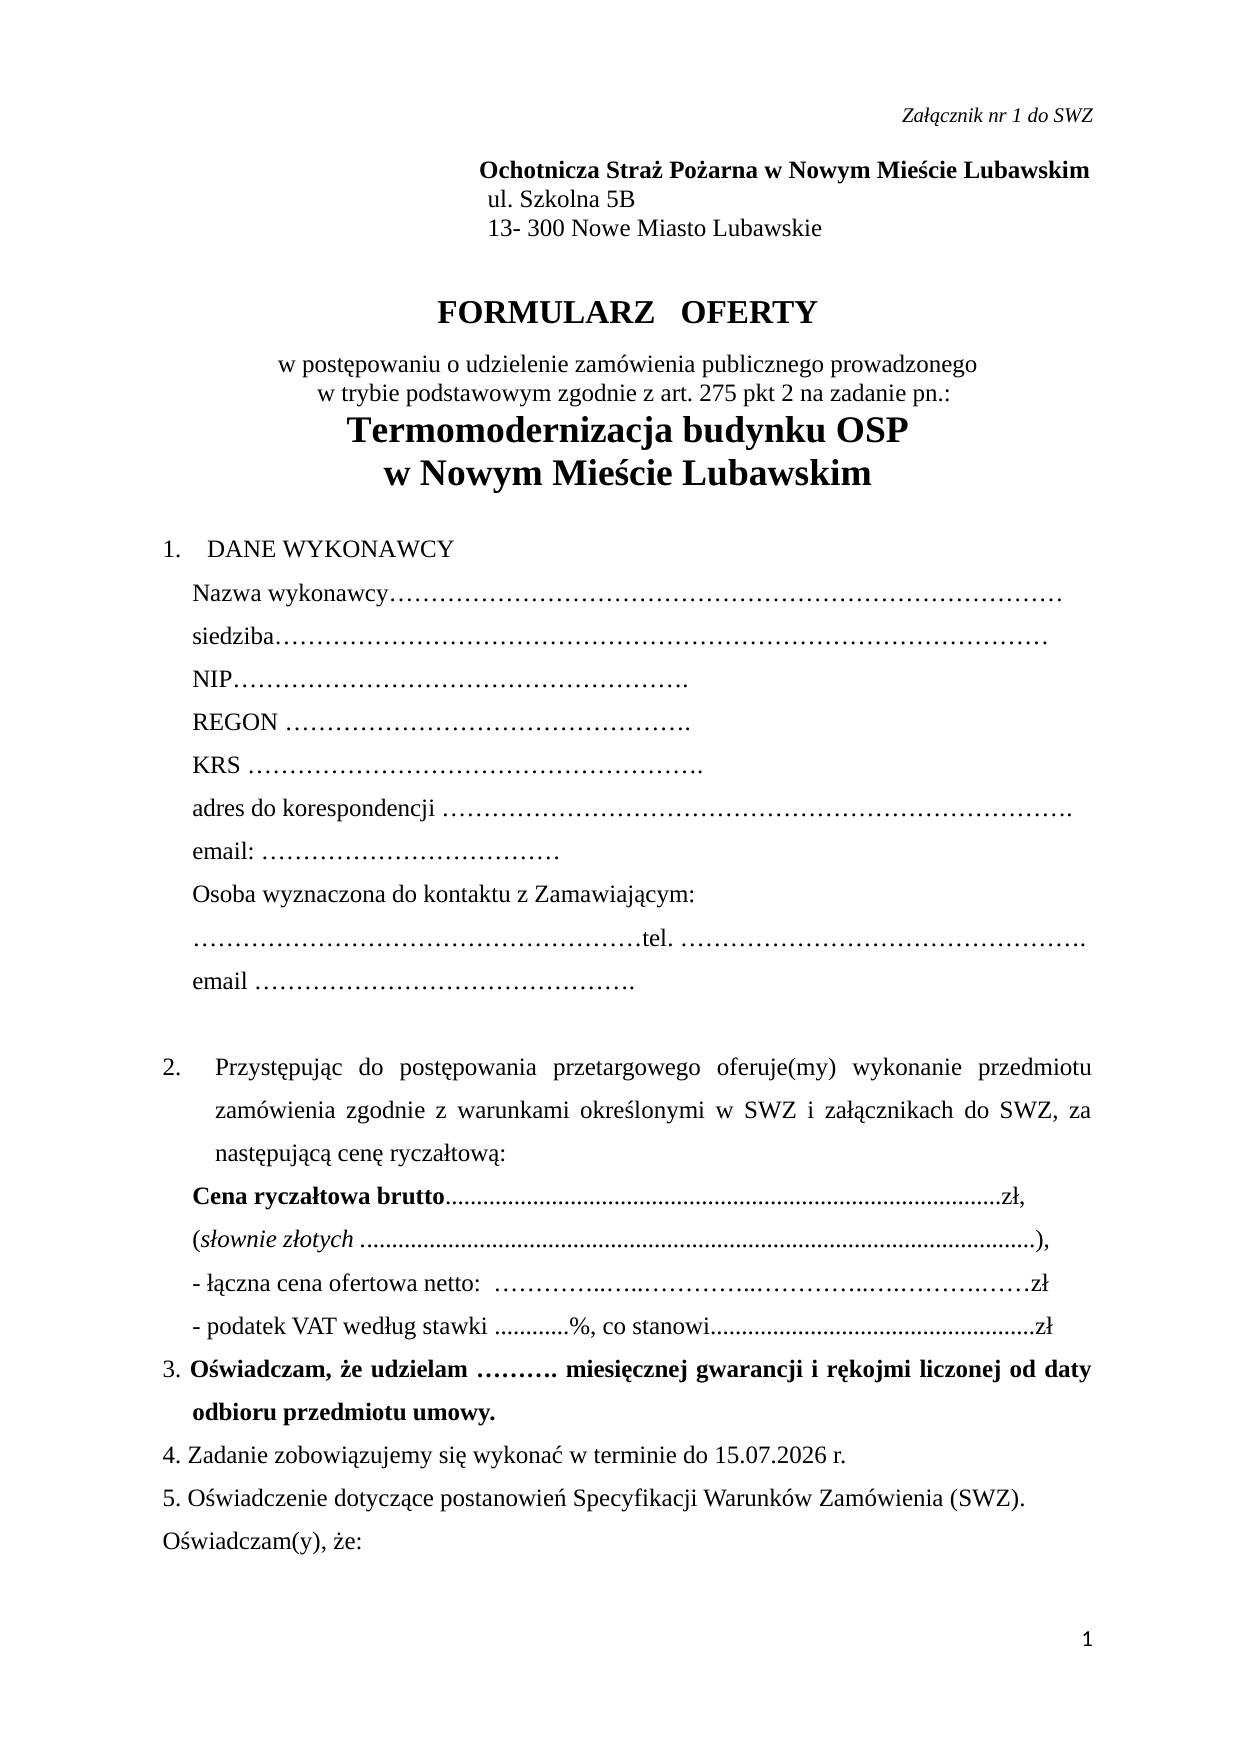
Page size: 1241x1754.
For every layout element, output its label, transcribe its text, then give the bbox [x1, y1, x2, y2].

text KRS ………………………………………………. [162, 750, 1093, 779]
text Cena ryczałtowa brutto.........................................................................................zł, (słownie złotych ............................................................................................................), [192, 1181, 1093, 1253]
text adres do korespondencji …………………………………………………………………. [162, 793, 1093, 822]
text Załącznik nr 1 do SWZ [162, 103, 1093, 127]
text Osoba wyznaczona do kontaktu z Zamawiającym: [162, 879, 1093, 908]
text FORMULARZ OFERTY [162, 292, 1093, 330]
text - łączna cena ofertowa netto: …………..…..…………..…………..….……….……zł [192, 1268, 1093, 1296]
text w trybie podstawowym zgodnie z art. 275 pkt 2 na zadanie pn.: [162, 378, 1093, 407]
list Przystępując do postępowania przetargowego oferuje(my) wykonanie przedmiotu zamówienia zgodnie z warunkami określonymi w SWZ i załącznikach do SWZ, za następującą cenę ryczałtową: [162, 1052, 1093, 1167]
text email: ……………………………… [162, 836, 1093, 865]
text 5. Oświadczenie dotyczące postanowień Specyfikacji Warunków Zamówienia (SWZ). [162, 1483, 1093, 1512]
text ………………………………………………tel. …………………………………………. [162, 923, 1093, 951]
text 13- 300 Nowe Miasto Lubawskie [162, 213, 1093, 242]
text Oświadczam(y), że: [162, 1526, 1093, 1555]
text 4. Zadanie zobowiązujemy się wykonać w terminie do 15.07.2026 r. [162, 1440, 1093, 1469]
text email ………………………………………. [162, 966, 1093, 994]
text Termomodernizacja budynku OSP [162, 407, 1093, 450]
text 3. Oświadczam, że udzielam ………. miesięcznej gwarancji i rękojmi liczonej od daty odbioru przedmiotu umowy. [162, 1354, 1093, 1426]
text w postępowaniu o udzielenie zamówienia publicznego prowadzonego [162, 349, 1093, 378]
text - podatek VAT według stawki ............%, co stanowi....................................................zł [192, 1311, 1093, 1339]
text REGON …………………………………………. [162, 707, 1093, 736]
text NIP………………………………………………. [162, 664, 1093, 693]
text w Nowym Mieście Lubawskim [162, 450, 1093, 493]
text Ochotnicza Straż Pożarna w Nowym Mieście Lubawskim [162, 155, 1093, 184]
text siedziba………………………………………………………………………………… [192, 621, 1093, 649]
list DANE WYKONAWCY [162, 534, 1093, 563]
text Nazwa wykonawcy……………………………………………………………………… [192, 578, 1093, 606]
text ul. Szkolna 5B [162, 184, 1093, 213]
